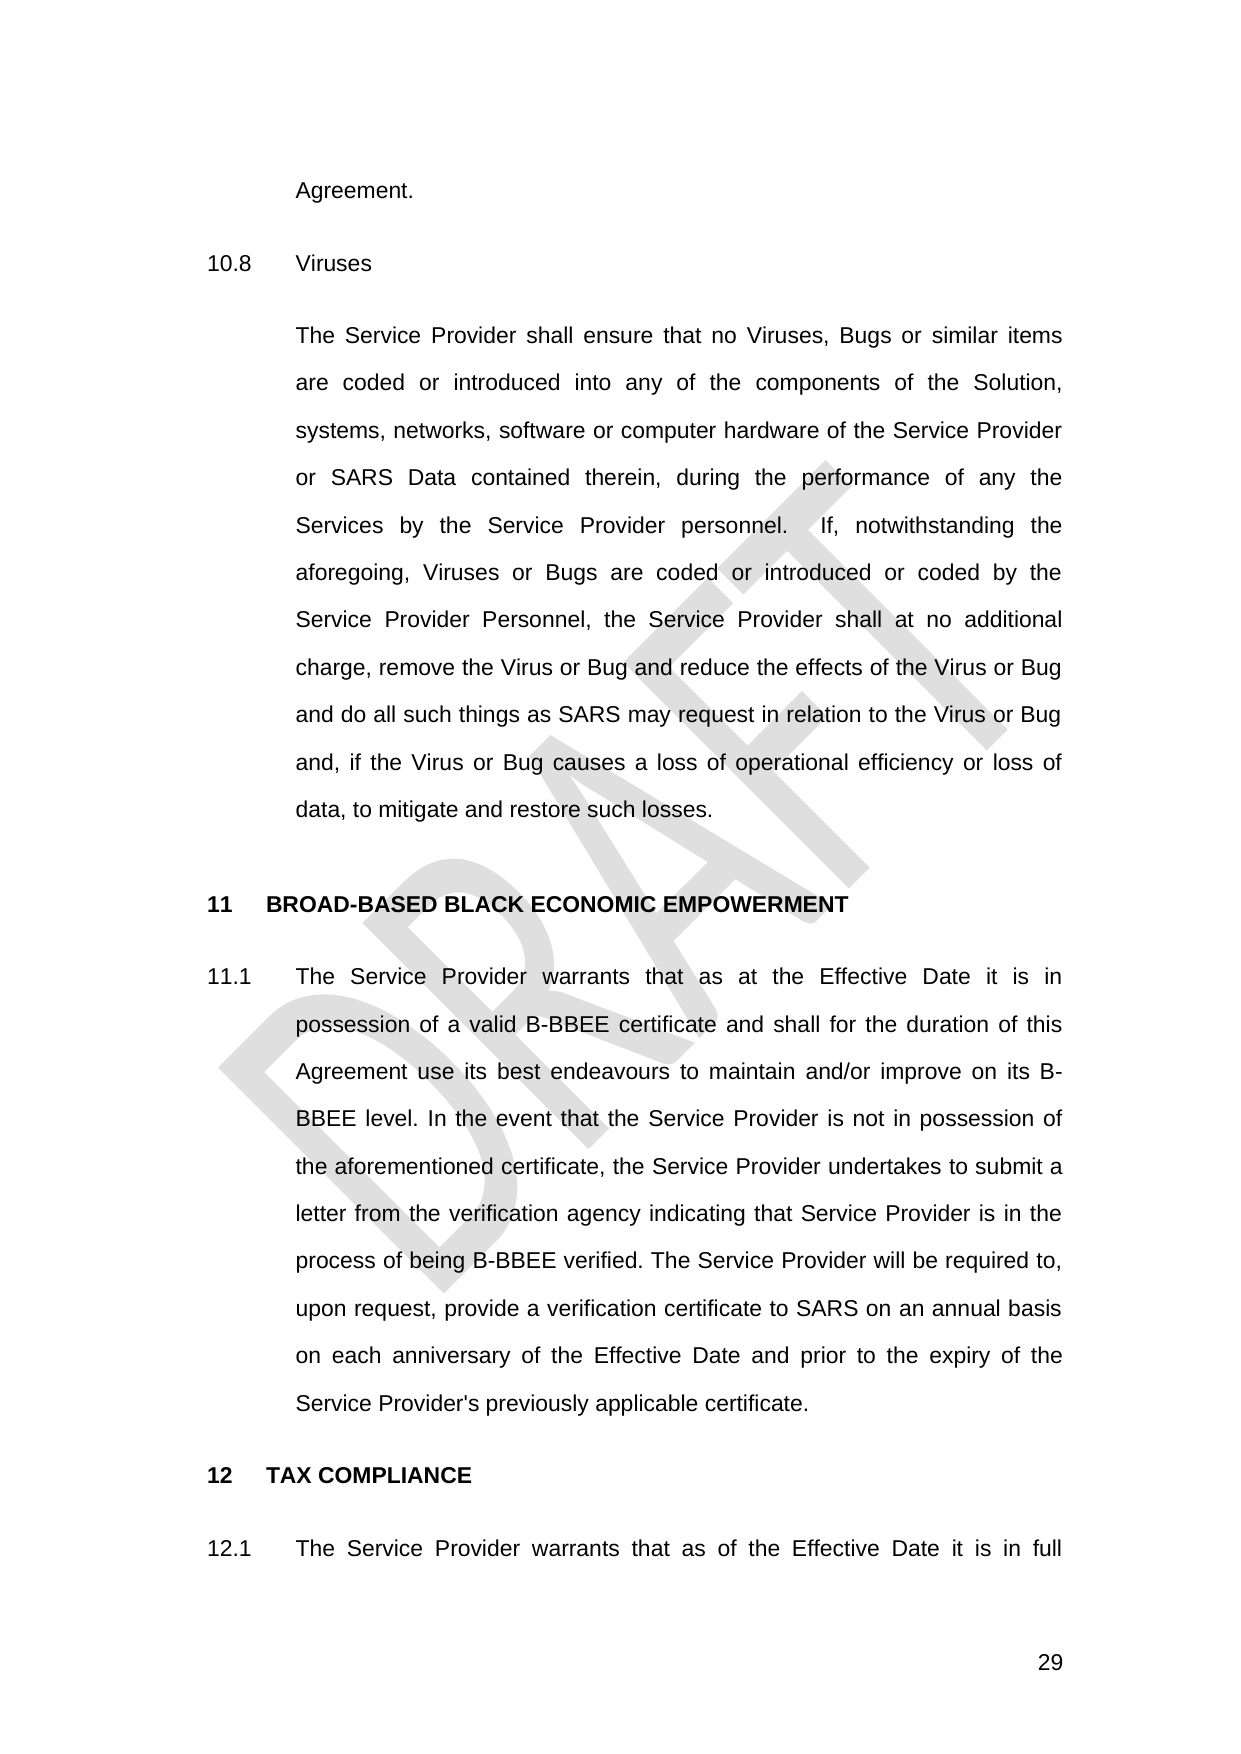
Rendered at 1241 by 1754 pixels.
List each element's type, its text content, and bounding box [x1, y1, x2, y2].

text Tax Compliance [207, 1462, 1063, 1488]
text The Service Provider warrants that as at the Effective Date it is in possession of a valid B-BBEE certificate and shall for the duration of this Agreement use its best endeavours to maintain and/or improve on its B-BBEE level. In the event that the Service Provider is not in possession of the aforementioned certificate, the Service Provider undertakes to submit a letter from the verification agency indicating that Service Provider is in the process of being B-BBEE verified. The Service Provider will be required to, upon request, provide a verification certificate to SARS on an annual basis on each anniversary of the Effective Date and prior to the expiry of the Service Provider's previously applicable certificate. [207, 963, 1063, 1416]
text BROAD-BASED black economic empowerment [207, 891, 1063, 917]
list The Service Provider shall ensure that no Viruses, Bugs or similar items are coded or introduced into any of the components of the Solution, systems, networks, software or computer hardware of the Service Provider or SARS Data contained therein, during the performance of any the Services by the Service Provider personnel. If, notwithstanding the aforegoing, Viruses or Bugs are coded or introduced or coded by the Service Provider Personnel, the Service Provider shall at no additional charge, remove the Virus or Bug and reduce the effects of the Virus or Bug and do all such things as SARS may request in relation to the Virus or Bug and, if the Virus or Bug causes a loss of operational efficiency or loss of data, to mitigate and restore such losses. [295, 322, 1063, 822]
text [207, 1534, 1063, 1561]
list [295, 177, 1063, 203]
text Viruses [207, 249, 1063, 276]
